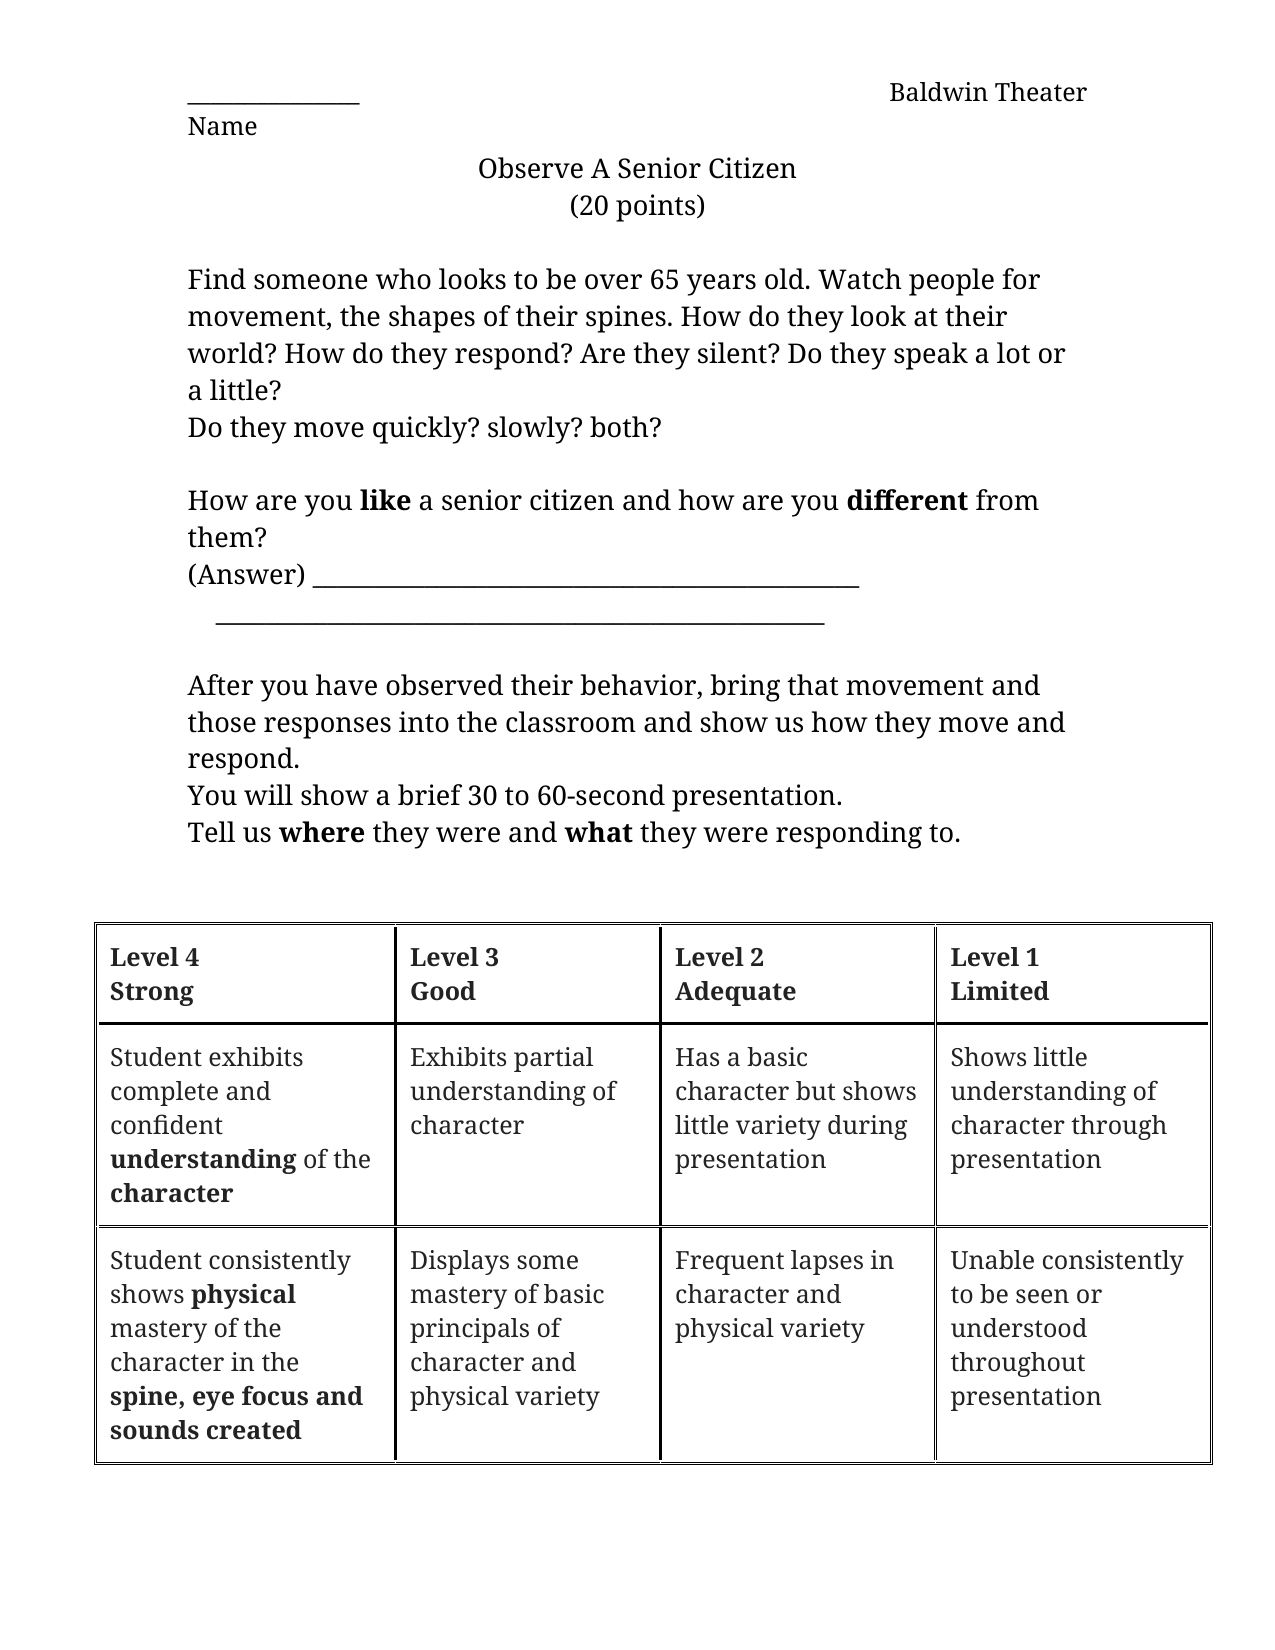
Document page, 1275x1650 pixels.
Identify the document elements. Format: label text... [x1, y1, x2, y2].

table_cell Shows little understanding of character through presentation [937, 1022, 1210, 1225]
table_header Level 4 Strong [97, 925, 395, 1022]
table_cell Has a basic character but shows little variety during presentation [662, 1025, 934, 1225]
text Find someone who looks to be over 65 years old. Watch people for movement, the shapes of their spines. How do they look at their world? How do they respond? Are they silent? Do they speak a lot or a little? [187, 261, 1087, 408]
text You will show a brief 30 to 60-second presentation. [187, 777, 1087, 814]
text (Answer) ____________________________________________ [187, 556, 1087, 592]
text How are you like a senior citizen and how are you different from them? [187, 482, 1087, 556]
text Tell us where they were and what they were responding to. [187, 814, 1087, 851]
table_header Level 3 Good [395, 925, 660, 1022]
table_cell Frequent lapses in character and physical variety [660, 1228, 936, 1462]
text _________________________________________________ [187, 592, 1087, 629]
text Observe A Senior Citizen [187, 150, 1087, 187]
table_cell Student consistently shows physical mastery of the character in the spine, eye focus and sounds created [95, 1225, 395, 1462]
table_header Level 2 Adequate [660, 925, 936, 1022]
text After you have observed their behavior, bring that movement and those responses into the classroom and show us how they move and respond. [187, 666, 1087, 777]
table_cell Student exhibits complete and confident understanding of the character [97, 1022, 394, 1225]
table_header Level 1 Limited [936, 925, 1210, 1022]
text (20 points) [187, 187, 1087, 224]
table_cell Exhibits partial understanding of character [397, 1025, 659, 1225]
text Do they move quickly? slowly? both? [187, 408, 1087, 445]
table_cell Unable consistently to be seen or understood throughout presentation [936, 1225, 1211, 1462]
table_cell Displays some mastery of basic principals of character and physical variety [395, 1228, 660, 1462]
